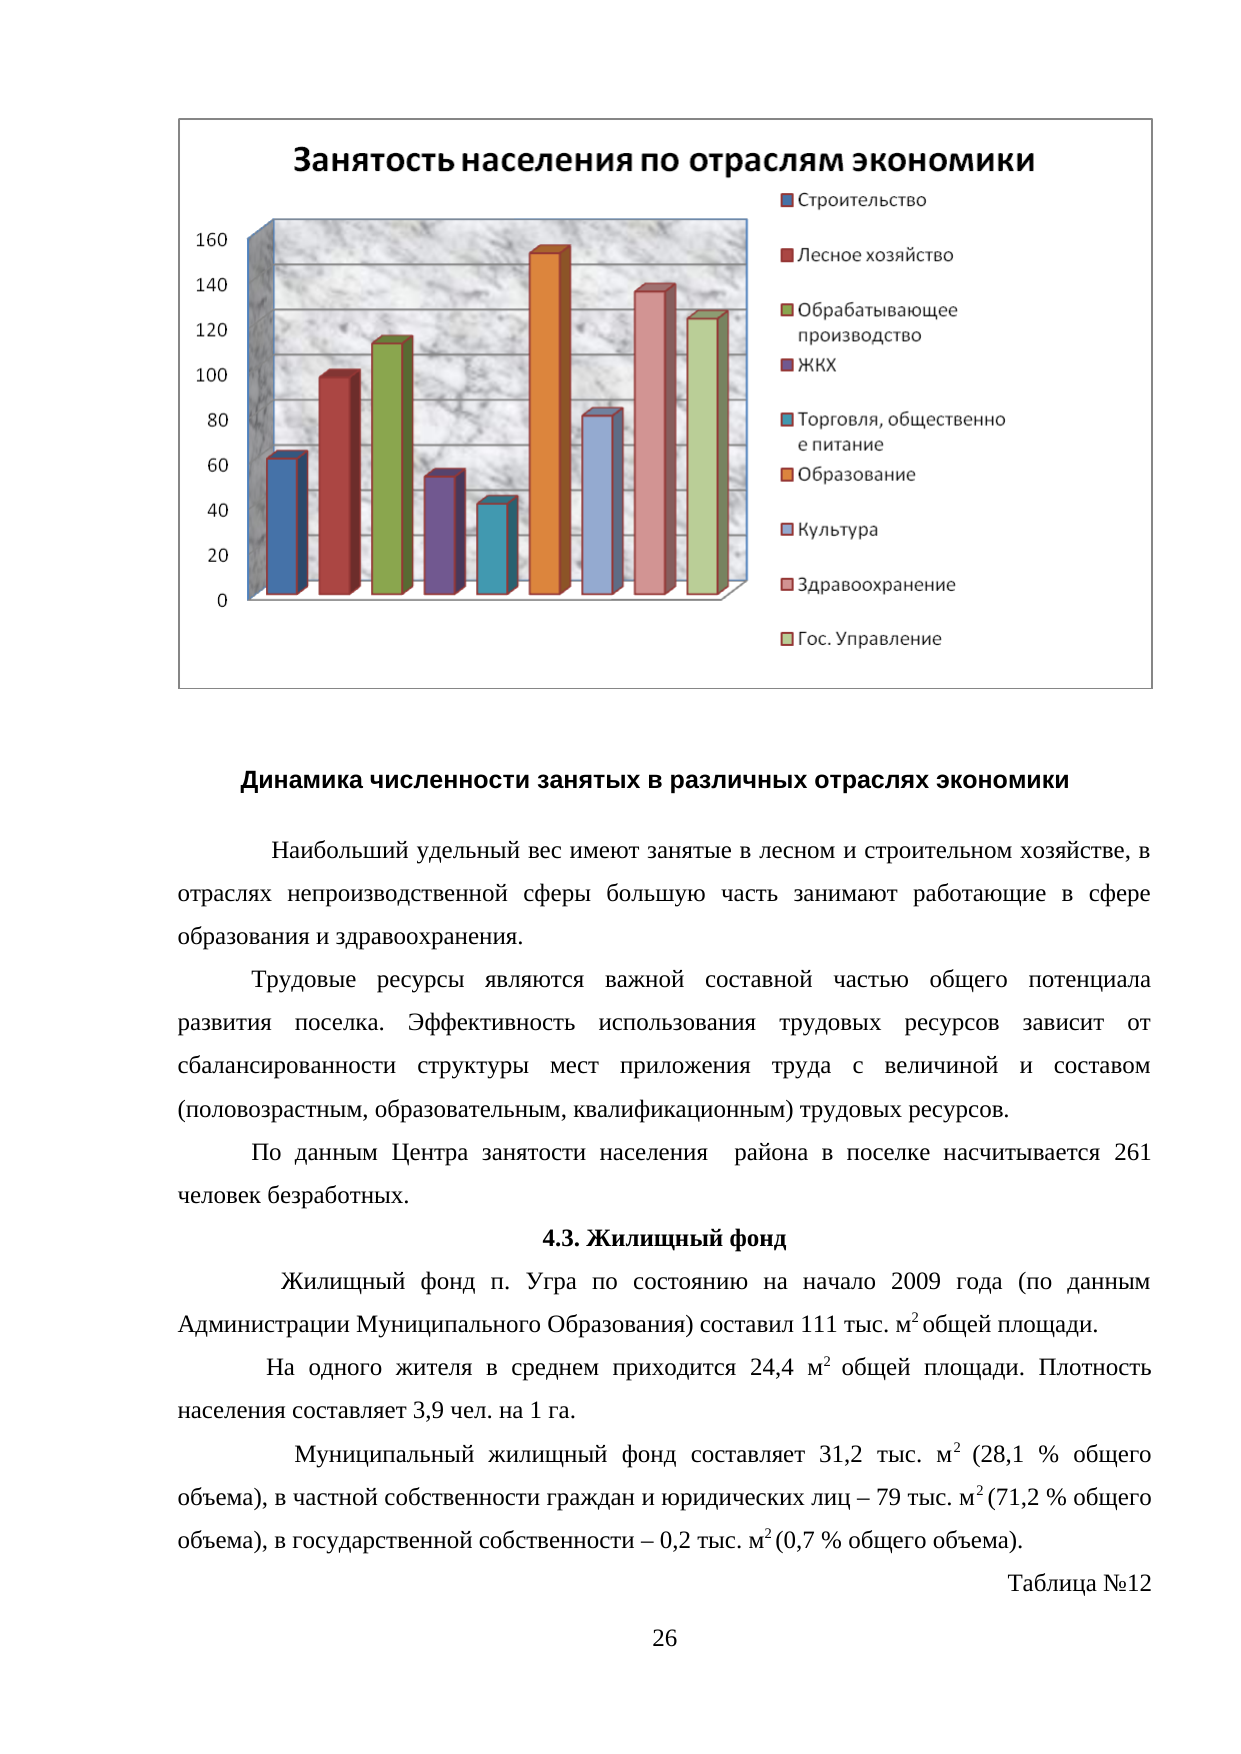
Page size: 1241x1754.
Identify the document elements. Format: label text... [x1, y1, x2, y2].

text По данным Центра занятости населения района в поселке насчитывается 261 человек безработных. [177, 1137, 1152, 1209]
text Жилищный фонд п. Угра по состоянию на начало 2009 года (по данным Администрации Муниципального Образования) составил 111 тыс. м2 общей площади. [177, 1266, 1152, 1338]
text На одного жителя в среднем приходится 24,4 м2 общей площади. Плотность населения составляет 3,9 чел. на . [177, 1352, 1152, 1424]
text Таблица №12 [177, 1568, 1152, 1597]
text Муниципальный жилищный фонд составляет 31,2 тыс. м2 (28,1 % общего объема), в частной собственности граждан и юридических лиц – 79 тыс. м2 (71,2 % общего объема), в государственной собственности – 0,2 тыс. м2 (0,7 % общего объема). [177, 1439, 1152, 1554]
text Наибольший удельный вес имеют занятые в лесном и строительном хозяйстве, в отраслях непроизводственной сферы большую часть занимают работающие в сфере образования и здравоохранения. [177, 835, 1152, 950]
subtitle 4.3. Жилищный фонд [177, 1223, 1152, 1252]
picture [177, 118, 1153, 689]
text Трудовые ресурсы являются важной составной частью общего потенциала развития поселка. Эффективность использования трудовых ресурсов зависит от сбалансированности структуры мест приложения труда с величиной и составом (половозрастным, образовательным, квалификационным) трудовых ресурсов. [177, 964, 1152, 1122]
